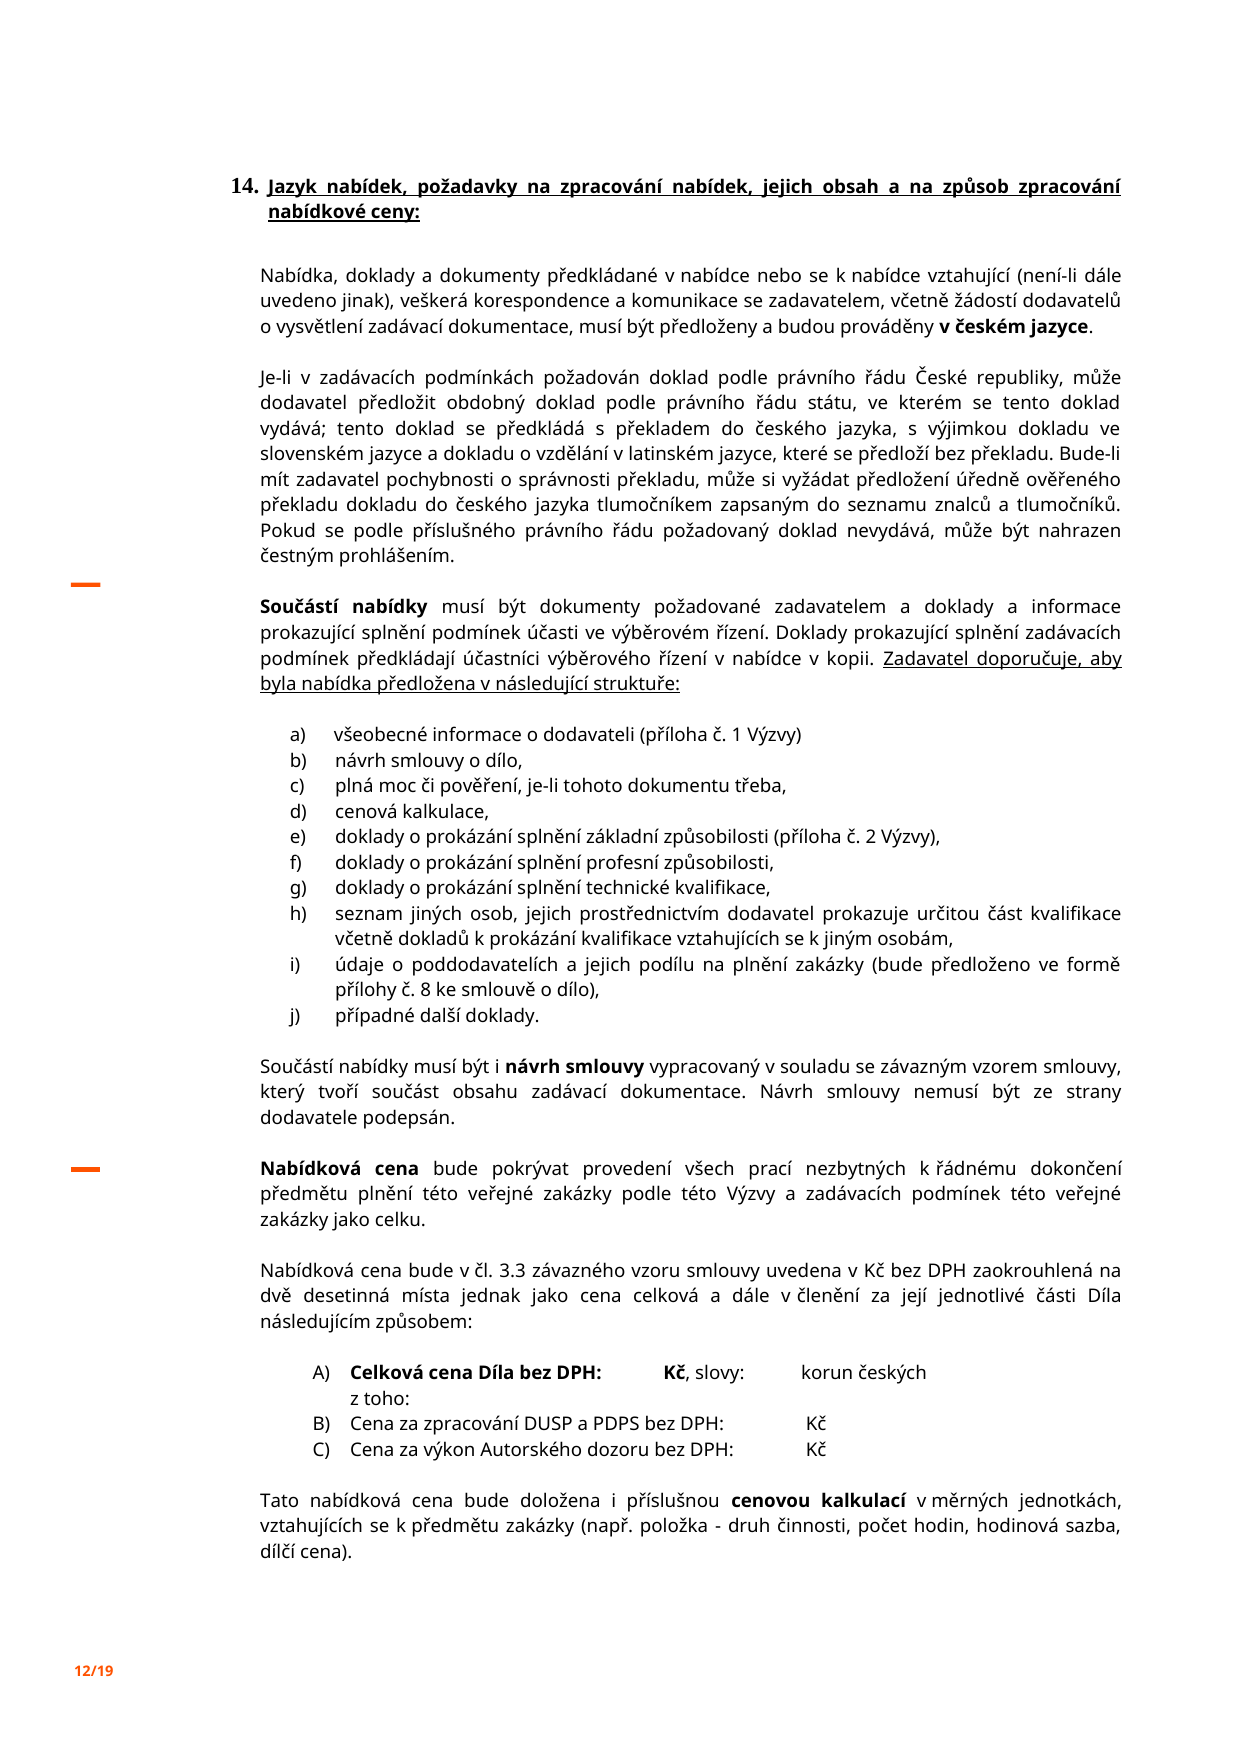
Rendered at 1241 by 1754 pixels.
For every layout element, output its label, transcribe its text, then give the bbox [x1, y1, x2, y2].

list doklady o prokázání splnění základní způsobilosti (příloha č. 2 Výzvy), [289, 823, 1122, 849]
text Součástí nabídky musí být dokumenty požadované zadavatelem a doklady a informace prokazující splnění podmínek účasti ve výběrovém řízení. Doklady prokazující splnění zadávacích podmínek předkládají účastníci výběrového řízení v nabídce v kopii. Zadavatel doporučuje, aby byla nabídka předložena v následující struktuře: [260, 594, 1122, 696]
list plná moc či pověření, je-li tohoto dokumentu třeba, [289, 772, 1122, 798]
list všeobecné informace o dodavateli (příloha č. 1 Výzvy) [289, 721, 1122, 747]
text Nabídková cena bude pokrývat provedení všech prací nezbytných k řádnému dokončení předmětu plnění této veřejné zakázky podle této Výzvy a zadávacích podmínek této veřejné zakázky jako celku. [260, 1155, 1122, 1232]
list případné další doklady. [289, 1002, 1122, 1028]
list Celková cena Díla bez DPH: Kč, slovy: korun českých [312, 1359, 1122, 1385]
list cenová kalkulace, [289, 798, 1122, 823]
text Je-li v zadávacích podmínkách požadován doklad podle právního řádu České republiky, může dodavatel předložit obdobný doklad podle právního řádu státu, ve kterém se tento doklad vydává; tento doklad se předkládá s překladem do českého jazyka, s výjimkou dokladu ve slovenském jazyce a dokladu o vzdělání v latinském jazyce, které se předloží bez překladu. Bude-li mít zadavatel pochybnosti o správnosti překladu, může si vyžádat předložení úředně ověřeného překladu dokladu do českého jazyka tlumočníkem zapsaným do seznamu znalců a tlumočníků. Pokud se podle příslušného právního řádu požadovaný doklad nevydává, může být nahrazen čestným prohlášením. [260, 364, 1122, 568]
list seznam jiných osob, jejich prostřednictvím dodavatel prokazuje určitou část kvalifikace včetně dokladů k prokázání kvalifikace vztahujících se k jiným osobám, [289, 900, 1122, 951]
text Tato nabídková cena bude doložena i příslušnou cenovou kalkulací v měrných jednotkách, vztahujících se k předmětu zakázky (např. položka - druh činnosti, počet hodin, hodinová sazba, dílčí cena). [260, 1487, 1122, 1563]
list údaje o poddodavatelích a jejich podílu na plnění zakázky (bude předloženo ve formě přílohy č. 8 ke smlouvě o dílo), [289, 951, 1122, 1002]
list Cena za zpracování DUSP a PDPS bez DPH: Kč [312, 1410, 1122, 1436]
list Cena za výkon Autorského dozoru bez DPH: Kč [312, 1436, 1122, 1461]
list Jazyk nabídek, požadavky na zpracování nabídek, jejich obsah a na způsob zpracování nabídkové ceny: [230, 172, 1122, 224]
text Nabídka, doklady a dokumenty předkládané v nabídce nebo se k nabídce vztahující (není-li dále uvedeno jinak), veškerá korespondence a komunikace se zadavatelem, včetně žádostí dodavatelů o vysvětlení zadávací dokumentace, musí být předloženy a budou prováděny v českém jazyce. [260, 262, 1122, 338]
list doklady o prokázání splnění technické kvalifikace, [289, 874, 1122, 900]
text Součástí nabídky musí být i návrh smlouvy vypracovaný v souladu se závazným vzorem smlouvy, který tvoří součást obsahu zadávací dokumentace. Návrh smlouvy nemusí být ze strany dodavatele podepsán. [260, 1053, 1122, 1130]
text z toho: [350, 1385, 1122, 1410]
list doklady o prokázání splnění profesní způsobilosti, [289, 849, 1122, 874]
list návrh smlouvy o dílo, [289, 747, 1122, 772]
text Nabídková cena bude v čl. 3.3 závazného vzoru smlouvy uvedena v Kč bez DPH zaokrouhlená na dvě desetinná místa jednak jako cena celková a dále v členění za její jednotlivé části Díla následujícím způsobem: [216, 1257, 1122, 1334]
